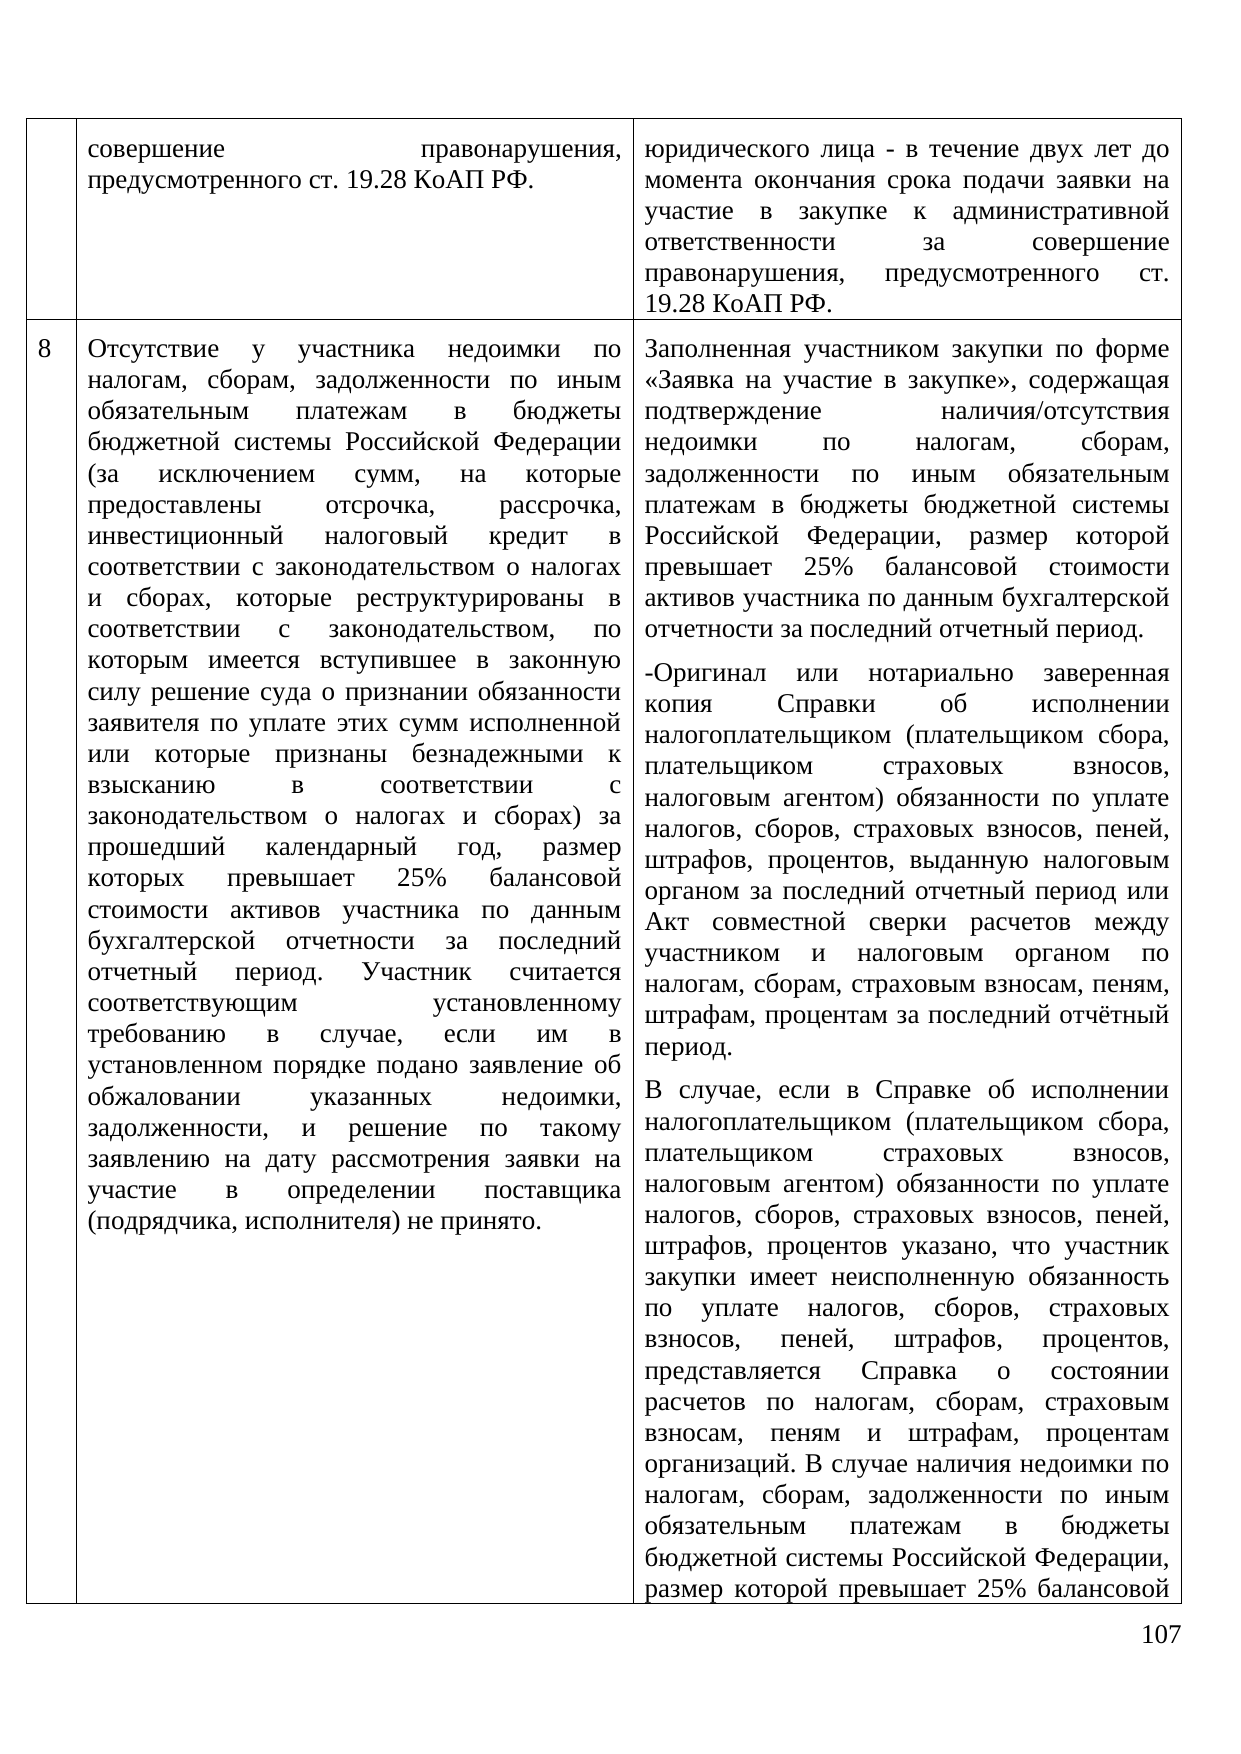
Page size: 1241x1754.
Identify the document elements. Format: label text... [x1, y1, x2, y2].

table_cell 8 [27, 320, 76, 1603]
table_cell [634, 119, 1181, 318]
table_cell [77, 320, 633, 1603]
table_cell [634, 320, 1181, 1603]
table_cell 7 [27, 119, 76, 318]
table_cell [77, 119, 633, 318]
